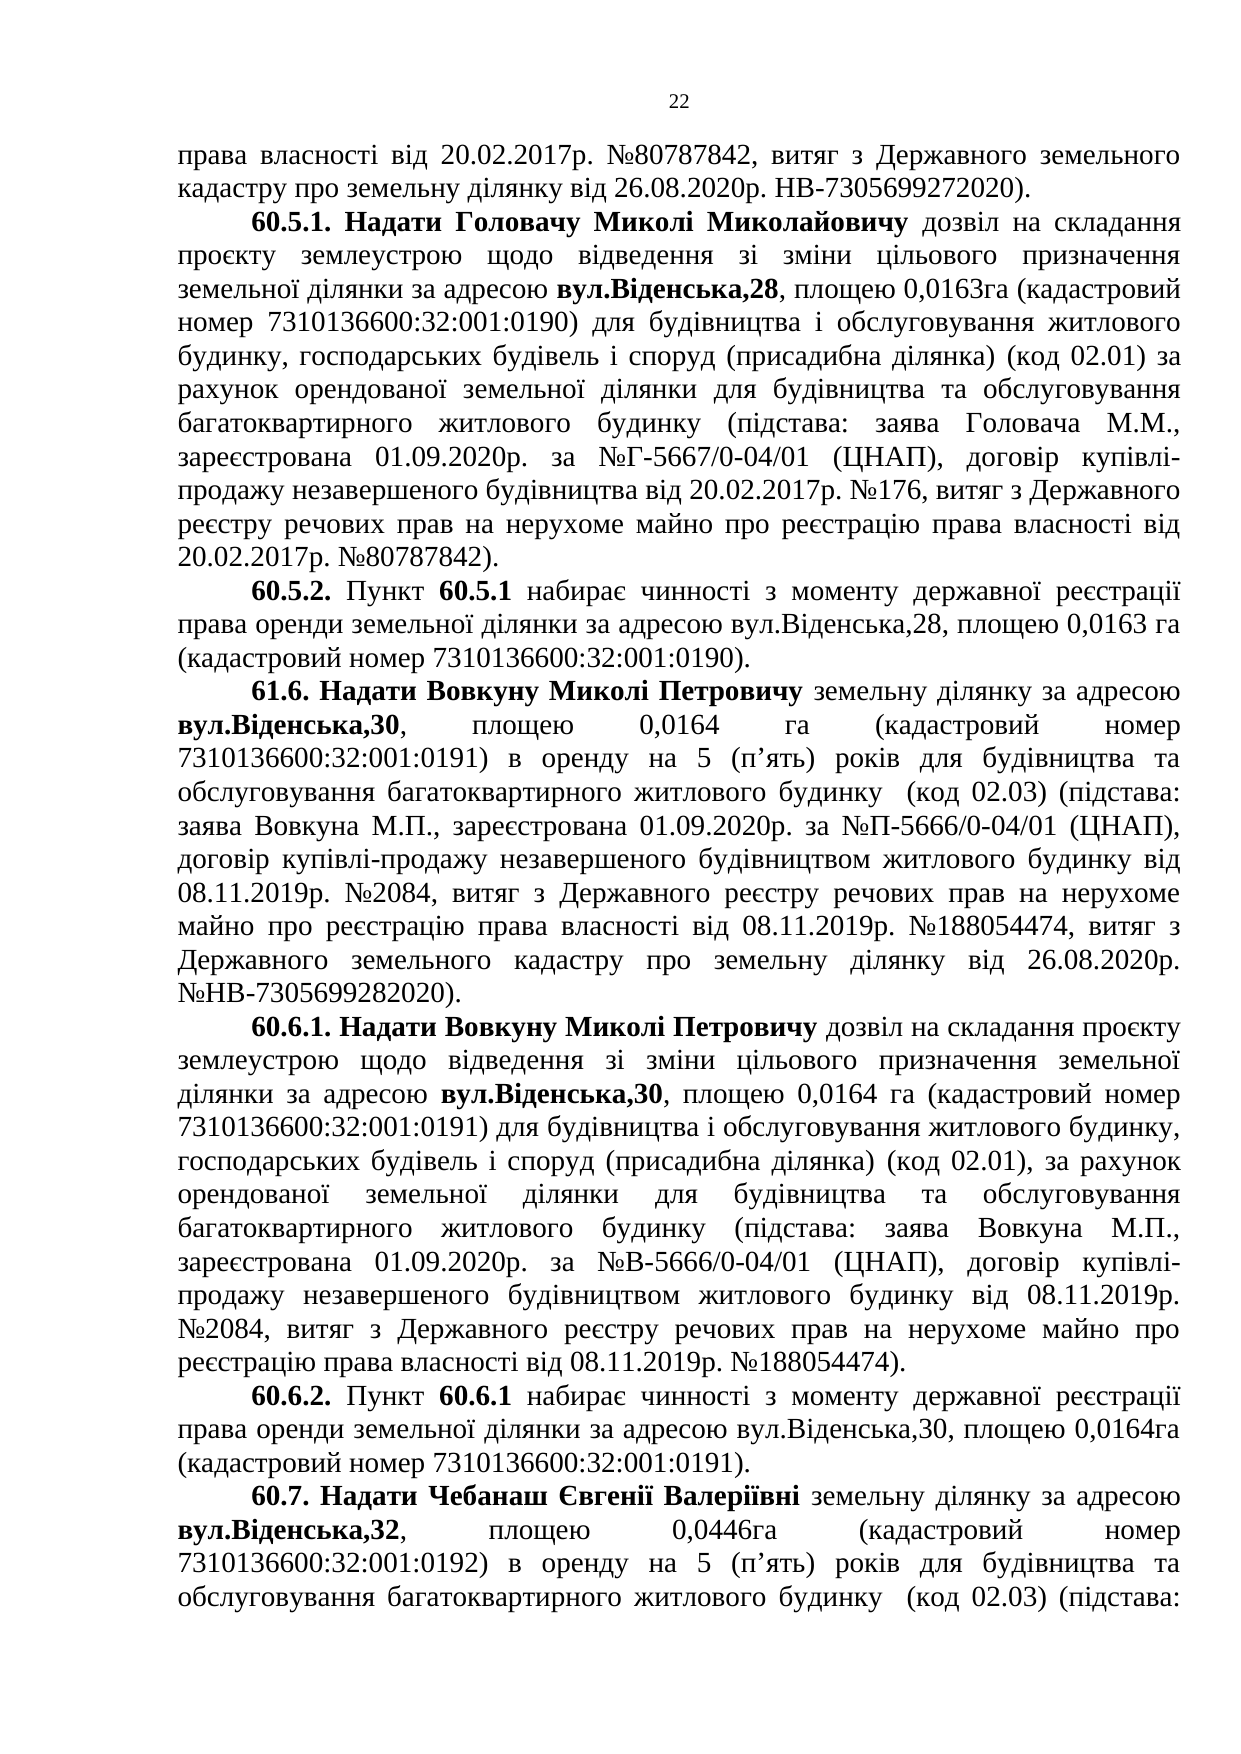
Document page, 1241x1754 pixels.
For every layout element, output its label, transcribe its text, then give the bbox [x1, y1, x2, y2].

text 60.5.2. Пункт 60.5.1 набирає чинності з моменту державної реєстрації права оренди земельної ділянки за адресою вул.Віденська,28, площею 0,0163 га (кадастровий номер 7310136600:32:001:0190). [177, 573, 1181, 673]
text 60.6.2. Пункт 60.6.1 набирає чинності з моменту державної реєстрації права оренди земельної ділянки за адресою вул.Віденська,30, площею 0,0164га (кадастровий номер 7310136600:32:001:0191). [177, 1378, 1181, 1478]
text 60.5.1. Надати Головачу Миколі Миколайовичу дозвіл на складання проєкту землеустрою щодо відведення зі зміни цільового призначення земельної ділянки за адресою вул.Віденська,28, площею 0,0163га (кадастровий номер 7310136600:32:001:0190) для будівництва і обслуговування житлового будинку, господарських будівель і споруд (присадибна ділянка) (код 02.01) за рахунок орендованої земельної ділянки для будівництва та обслуговування багатоквартирного житлового будинку (підстава: заява Головача М.М., зареєстрована 01.09.2020р. за №Г-5667/0-04/01 (ЦНАП), договір купівлі-продажу незавершеного будівництва від 20.02.2017р. №176, витяг з Державного реєстру речових прав на нерухоме майно про реєстрацію права власності від 20.02.2017р. №80787842). [177, 204, 1181, 573]
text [177, 137, 1181, 204]
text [177, 1478, 1181, 1613]
text 61.6. Надати Вовкуну Миколі Петровичу земельну ділянку за адресою вул.Віденська,30, площею 0,0164 га (кадастровий номер 7310136600:32:001:0191) в оренду на 5 (п’ять) років для будівництва та обслуговування багатоквартирного житлового будинку (код 02.03) (підстава: заява Вовкуна М.П., зареєстрована 01.09.2020р. за №П-5666/0-04/01 (ЦНАП), договір купівлі-продажу незавершеного будівництвом житлового будинку від 08.11.2019р. №2084, витяг з Державного реєстру речових прав на нерухоме майно про реєстрацію права власності від 08.11.2019р. №188054474, витяг з Державного земельного кадастру про земельну ділянку від 26.08.2020р. №НВ-7305699282020). [177, 673, 1181, 1009]
text 60.6.1. Надати Вовкуну Миколі Петровичу дозвіл на складання проєкту землеустрою щодо відведення зі зміни цільового призначення земельної ділянки за адресою вул.Віденська,30, площею 0,0164 га (кадастровий номер 7310136600:32:001:0191) для будівництва і обслуговування житлового будинку, господарських будівель і споруд (присадибна ділянка) (код 02.01), за рахунок орендованої земельної ділянки для будівництва та обслуговування багатоквартирного житлового будинку (підстава: заява Вовкуна М.П., зареєстрована 01.09.2020р. за №В-5666/0-04/01 (ЦНАП), договір купівлі-продажу незавершеного будівництвом житлового будинку від 08.11.2019р. №2084, витяг з Державного реєстру речових прав на нерухоме майно про реєстрацію права власності від 08.11.2019р. №188054474). [177, 1009, 1181, 1378]
